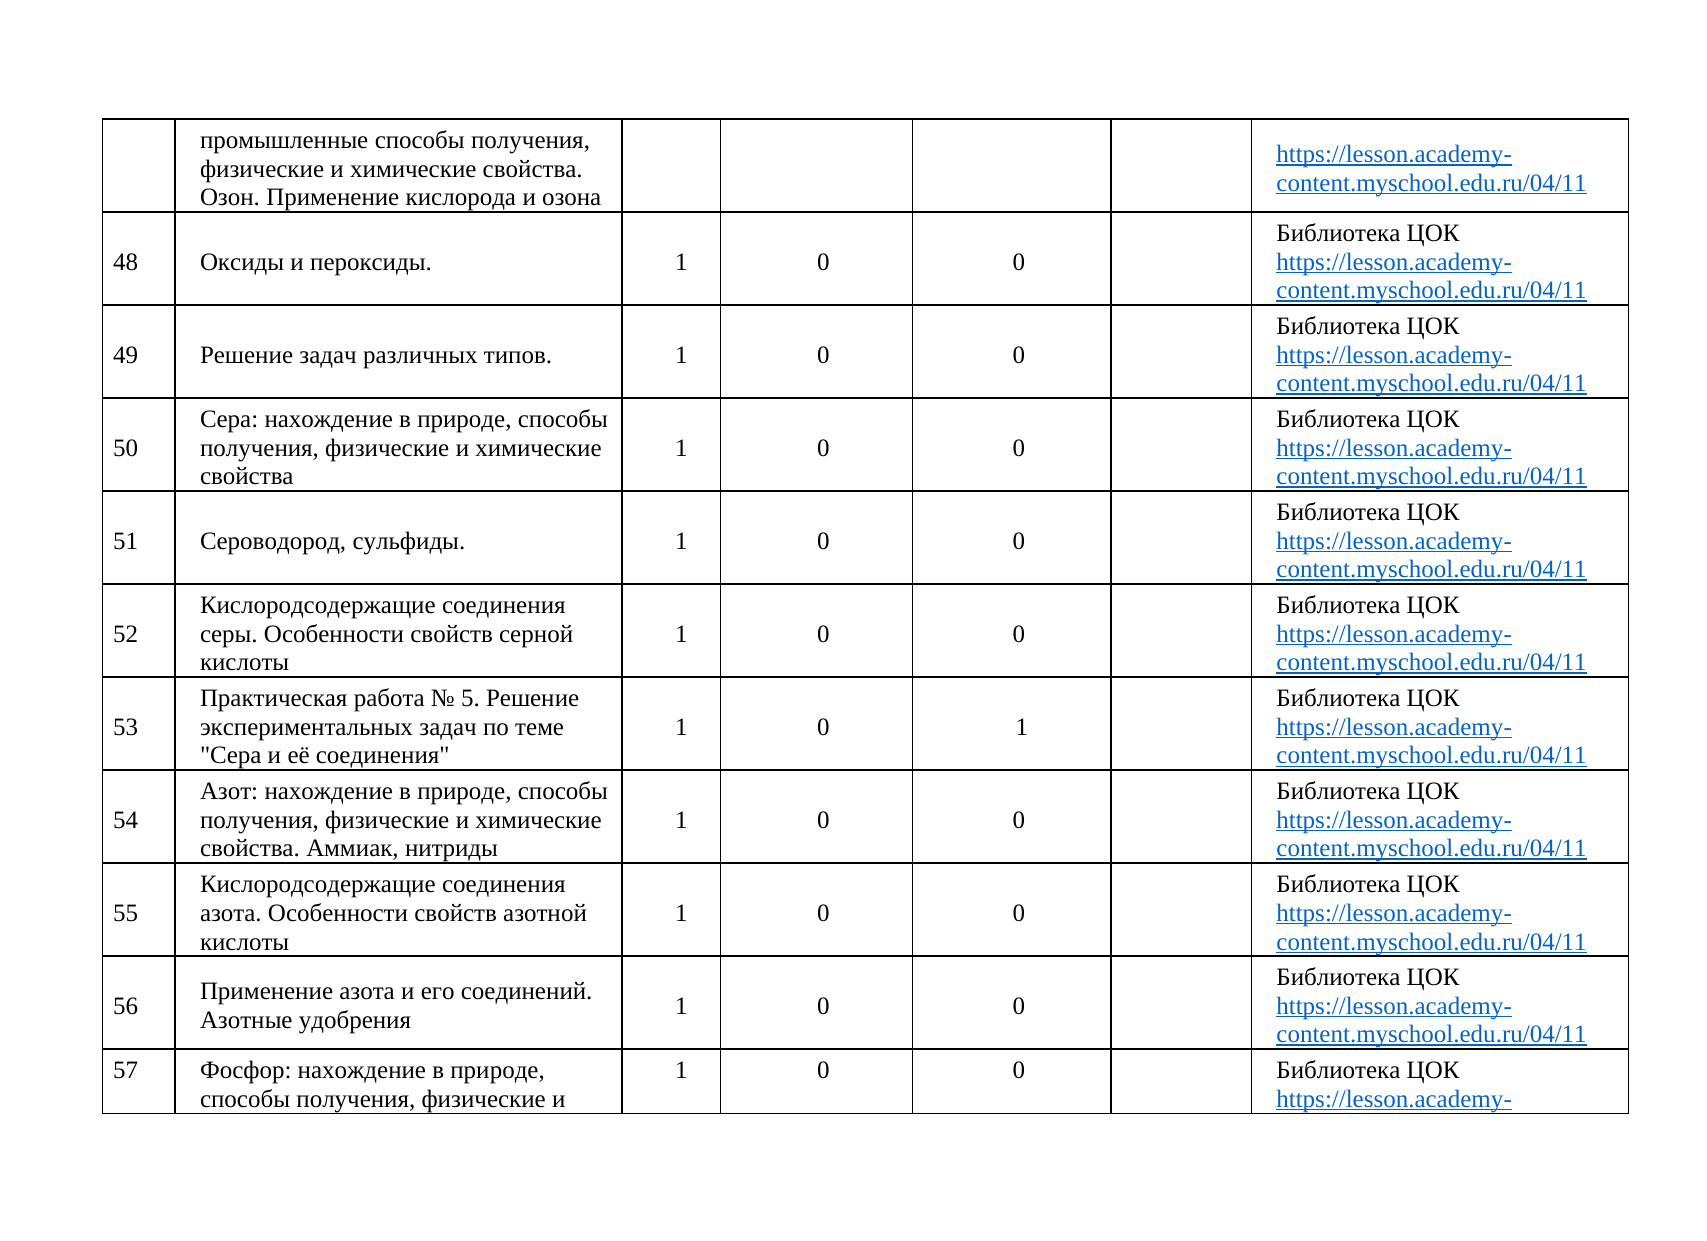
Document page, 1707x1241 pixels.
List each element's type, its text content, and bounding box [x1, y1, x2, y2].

table_cell [1112, 771, 1251, 862]
table_cell 0 [913, 492, 1110, 583]
table_cell [1112, 864, 1251, 955]
table_cell [1112, 1050, 1251, 1113]
table_cell 1 [623, 120, 720, 211]
table_cell 51 [103, 492, 174, 583]
table_cell [1112, 399, 1251, 490]
table_cell 1 [623, 585, 720, 676]
table_cell 1 [623, 1050, 720, 1113]
table_cell Библиотека ЦОК https://lesson.academy-content.myschool.edu.ru/04/11 [1252, 585, 1628, 676]
table_cell 54 [103, 771, 174, 862]
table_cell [1252, 1050, 1628, 1113]
table_cell 0 [913, 213, 1110, 304]
table_cell 0 [721, 492, 912, 583]
table_cell 1 [623, 213, 720, 304]
table_cell [1112, 492, 1251, 583]
table_cell 0 [913, 120, 1110, 211]
table_cell 0 [721, 306, 912, 397]
table_cell 1 [623, 957, 720, 1048]
table_cell Кислородсодержащие соединения азота. Особенности свойств азотной кислоты [176, 864, 621, 955]
table_cell 0 [913, 306, 1110, 397]
table_cell 0 [913, 1050, 1110, 1113]
table_cell 47 [103, 120, 174, 211]
table_cell [1112, 678, 1251, 769]
table_cell Библиотека ЦОК https://lesson.academy-content.myschool.edu.ru/04/11 [1252, 678, 1628, 769]
table_cell 0 [721, 585, 912, 676]
table_cell 57 [103, 1050, 174, 1113]
table_cell Библиотека ЦОК https://lesson.academy-content.myschool.edu.ru/04/11 [1252, 213, 1628, 304]
table_cell [1112, 585, 1251, 676]
table_cell Азот: нахождение в природе, способы получения, физические и химические свойства. Аммиак, нитриды [176, 771, 621, 862]
table_cell 1 [623, 399, 720, 490]
table_cell 0 [913, 864, 1110, 955]
table_cell 0 [721, 213, 912, 304]
table_cell 49 [103, 306, 174, 397]
table_cell Библиотека ЦОК https://lesson.academy-content.myschool.edu.ru/04/11 [1252, 492, 1628, 583]
table_cell 1 [913, 678, 1110, 769]
table_cell 0 [913, 585, 1110, 676]
table_cell 55 [103, 864, 174, 955]
table_cell 56 [103, 957, 174, 1048]
table_cell Оксиды и пероксиды. [176, 213, 621, 304]
table_cell 50 [103, 399, 174, 490]
table_cell 0 [913, 771, 1110, 862]
table_cell Кислородсодержащие соединения серы. Особенности свойств серной кислоты [176, 585, 621, 676]
table_cell 0 [913, 399, 1110, 490]
table_cell Применение азота и его соединений. Азотные удобрения [176, 957, 621, 1048]
table_cell 0 [721, 771, 912, 862]
table_cell Библиотека ЦОК https://lesson.academy-content.myschool.edu.ru/04/11 [1252, 957, 1628, 1048]
table_cell [1112, 306, 1251, 397]
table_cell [1252, 120, 1628, 211]
table_cell 0 [721, 120, 912, 211]
table_cell 0 [721, 864, 912, 955]
table_cell Сероводород, сульфиды. [176, 492, 621, 583]
table_cell Решение задач различных типов. [176, 306, 621, 397]
table_cell Сера: нахождение в природе, способы получения, физические и химические свойства [176, 399, 621, 490]
table_cell 1 [623, 306, 720, 397]
table_cell 52 [103, 585, 174, 676]
table_cell 0 [721, 399, 912, 490]
table_cell Практическая работа № 5. Решение экспериментальных задач по теме "Сера и её соединения" [176, 678, 621, 769]
table_cell [1112, 213, 1251, 304]
table_cell Библиотека ЦОК https://lesson.academy-content.myschool.edu.ru/04/11 [1252, 771, 1628, 862]
table_cell [1112, 120, 1251, 211]
table_cell 0 [721, 1050, 912, 1113]
table_cell Библиотека ЦОК https://lesson.academy-content.myschool.edu.ru/04/11 [1252, 399, 1628, 490]
table_cell 1 [623, 492, 720, 583]
table_cell [1112, 957, 1251, 1048]
table_cell 48 [103, 213, 174, 304]
table_cell 1 [623, 678, 720, 769]
table_cell 53 [103, 678, 174, 769]
table_cell 0 [913, 957, 1110, 1048]
table_cell 0 [721, 678, 912, 769]
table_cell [176, 120, 621, 211]
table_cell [176, 1050, 621, 1113]
table_cell 1 [623, 771, 720, 862]
table_cell Библиотека ЦОК https://lesson.academy-content.myschool.edu.ru/04/11 [1252, 864, 1628, 955]
table_cell Библиотека ЦОК https://lesson.academy-content.myschool.edu.ru/04/11 [1252, 306, 1628, 397]
table_cell 1 [623, 864, 720, 955]
table_cell 0 [721, 957, 912, 1048]
